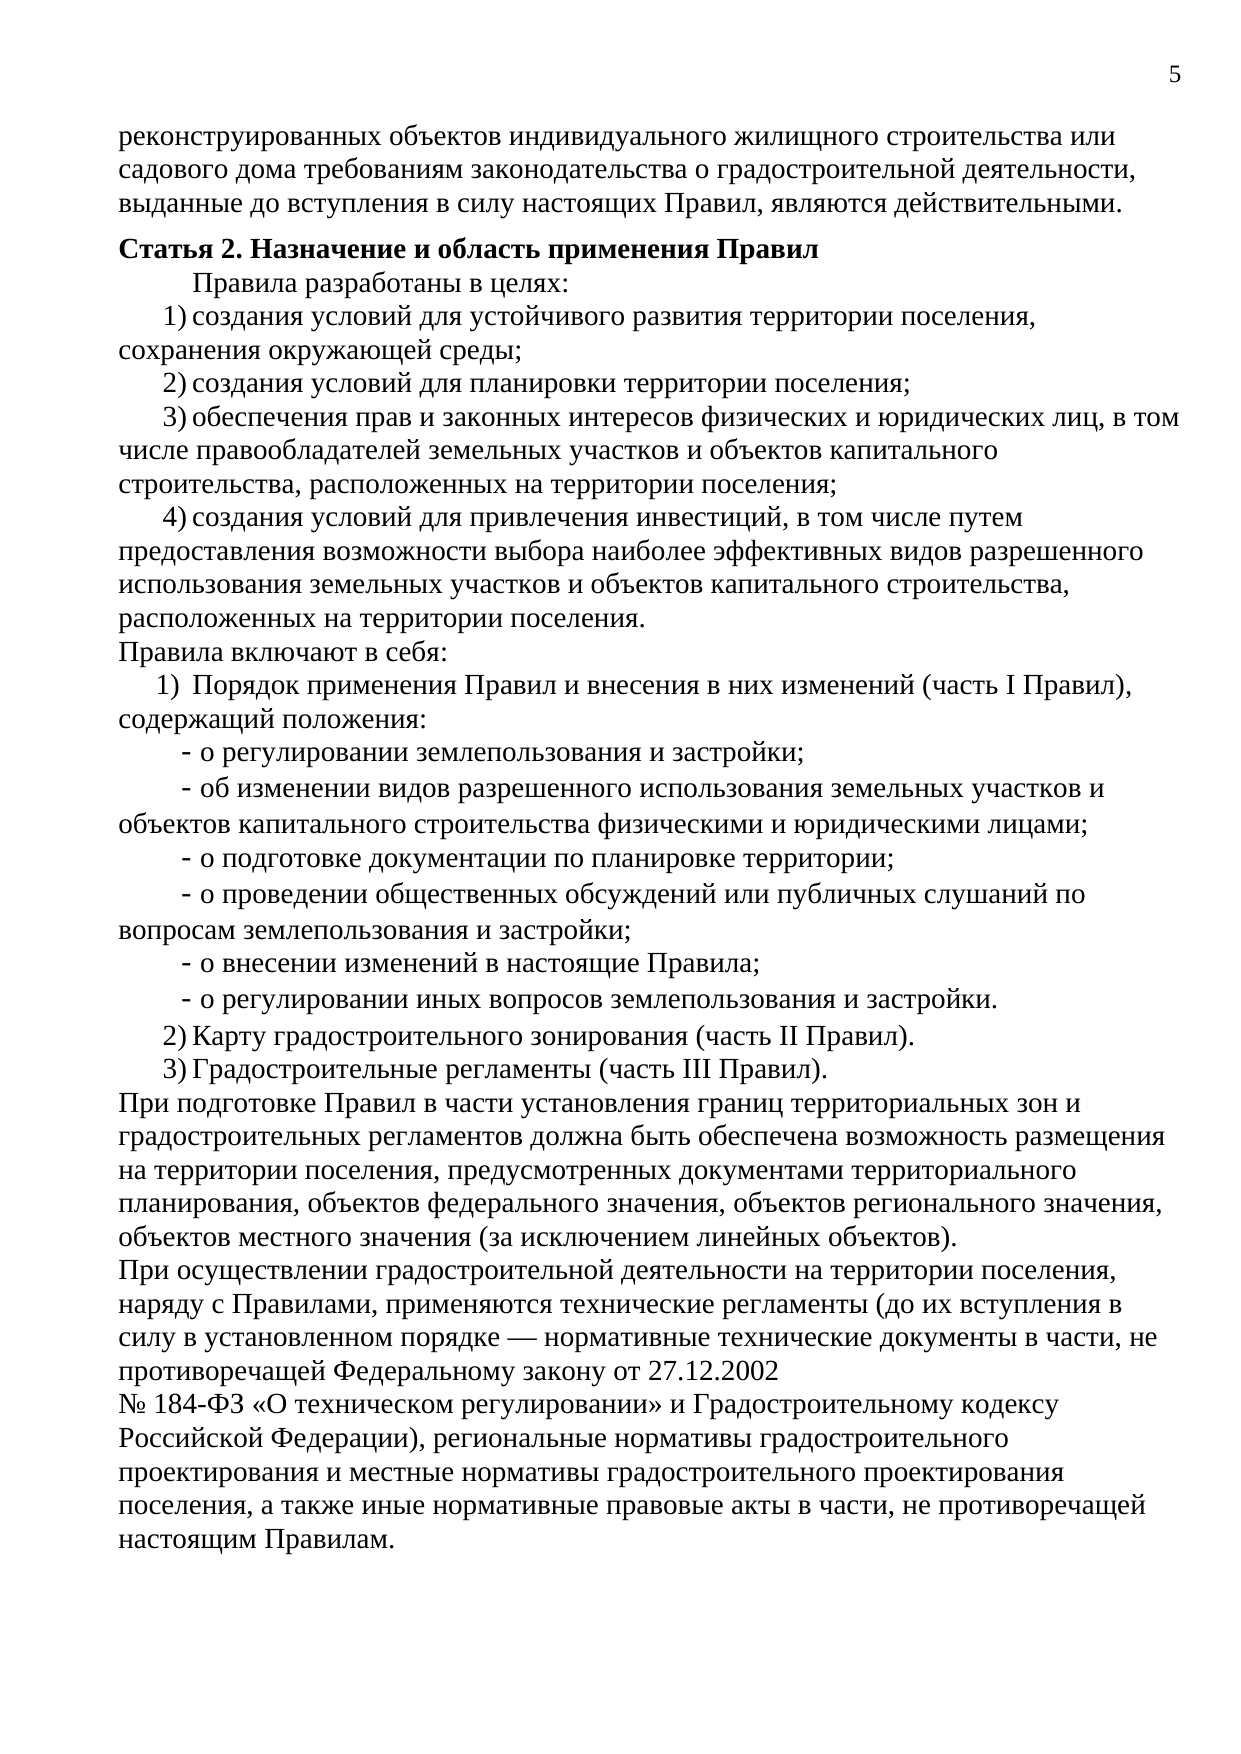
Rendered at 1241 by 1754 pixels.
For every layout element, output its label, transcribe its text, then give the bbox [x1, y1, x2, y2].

list о подготовке документации по планировке территории; [118, 840, 1181, 876]
text При осуществлении градостроительной деятельности на территории поселения, наряду с Правилами, применяются технические регламенты (до их вступления в силу в установленном порядке — нормативные технические документы в части, не противоречащей Федеральному закону от 27.12.2002 № 184-ФЗ «О техническом регулировании» и Градостроительному кодексу Российской Федерации), региональные нормативы градостроительного проектирования и местные нормативы градостроительного проектирования поселения, а также иные нормативные правовые акты в части, не противоречащей настоящим Правилам. [118, 1252, 1181, 1554]
list создания условий для привлечения инвестиций, в том числе путем предоставления возможности выбора наиболее эффективных видов разрешенного использования земельных участков и объектов капитального строительства, расположенных на территории поселения. [118, 499, 1181, 634]
list о проведении общественных обсуждений или публичных слушаний по вопросам землепользования и застройки; [118, 876, 1181, 946]
list обеспечения прав и законных интересов физических и юридических лиц, в том числе правообладателей земельных участков и объектов капитального строительства, расположенных на территории поселения; [118, 399, 1181, 499]
list Градостроительные регламенты (часть III Правил). [118, 1051, 1181, 1085]
text Правила разработаны в целях: [118, 265, 1181, 298]
list о регулировании землепользования и застройки; [118, 734, 1181, 770]
list Порядок применения Правил и внесения в них изменений (часть I Правил), содержащий положения: [118, 667, 1181, 734]
list Карту градостроительного зонирования (часть II Правил). [118, 1018, 1181, 1051]
list создания условий для устойчивого развития территории поселения, сохранения окружающей среды; [118, 298, 1181, 365]
list об изменении видов разрешенного использования земельных участков и объектов капитального строительства физическими и юридическими лицами; [118, 770, 1181, 840]
text Правила включают в себя: [118, 634, 1181, 667]
list о регулировании иных вопросов землепользования и застройки. [118, 982, 1181, 1018]
list о внесении изменений в настоящие Правила; [118, 946, 1181, 982]
text При подготовке Правил в части установления границ территориальных зон и градостроительных регламентов должна быть обеспечена возможность размещения на территории поселения, предусмотренных документами территориального планирования, объектов федерального значения, объектов регионального значения, объектов местного значения (за исключением линейных объектов). [118, 1085, 1181, 1252]
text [118, 118, 1181, 219]
subtitle Статья 2. Назначение и область применения Правил [118, 231, 1181, 265]
list создания условий для планировки территории поселения; [118, 365, 1181, 399]
